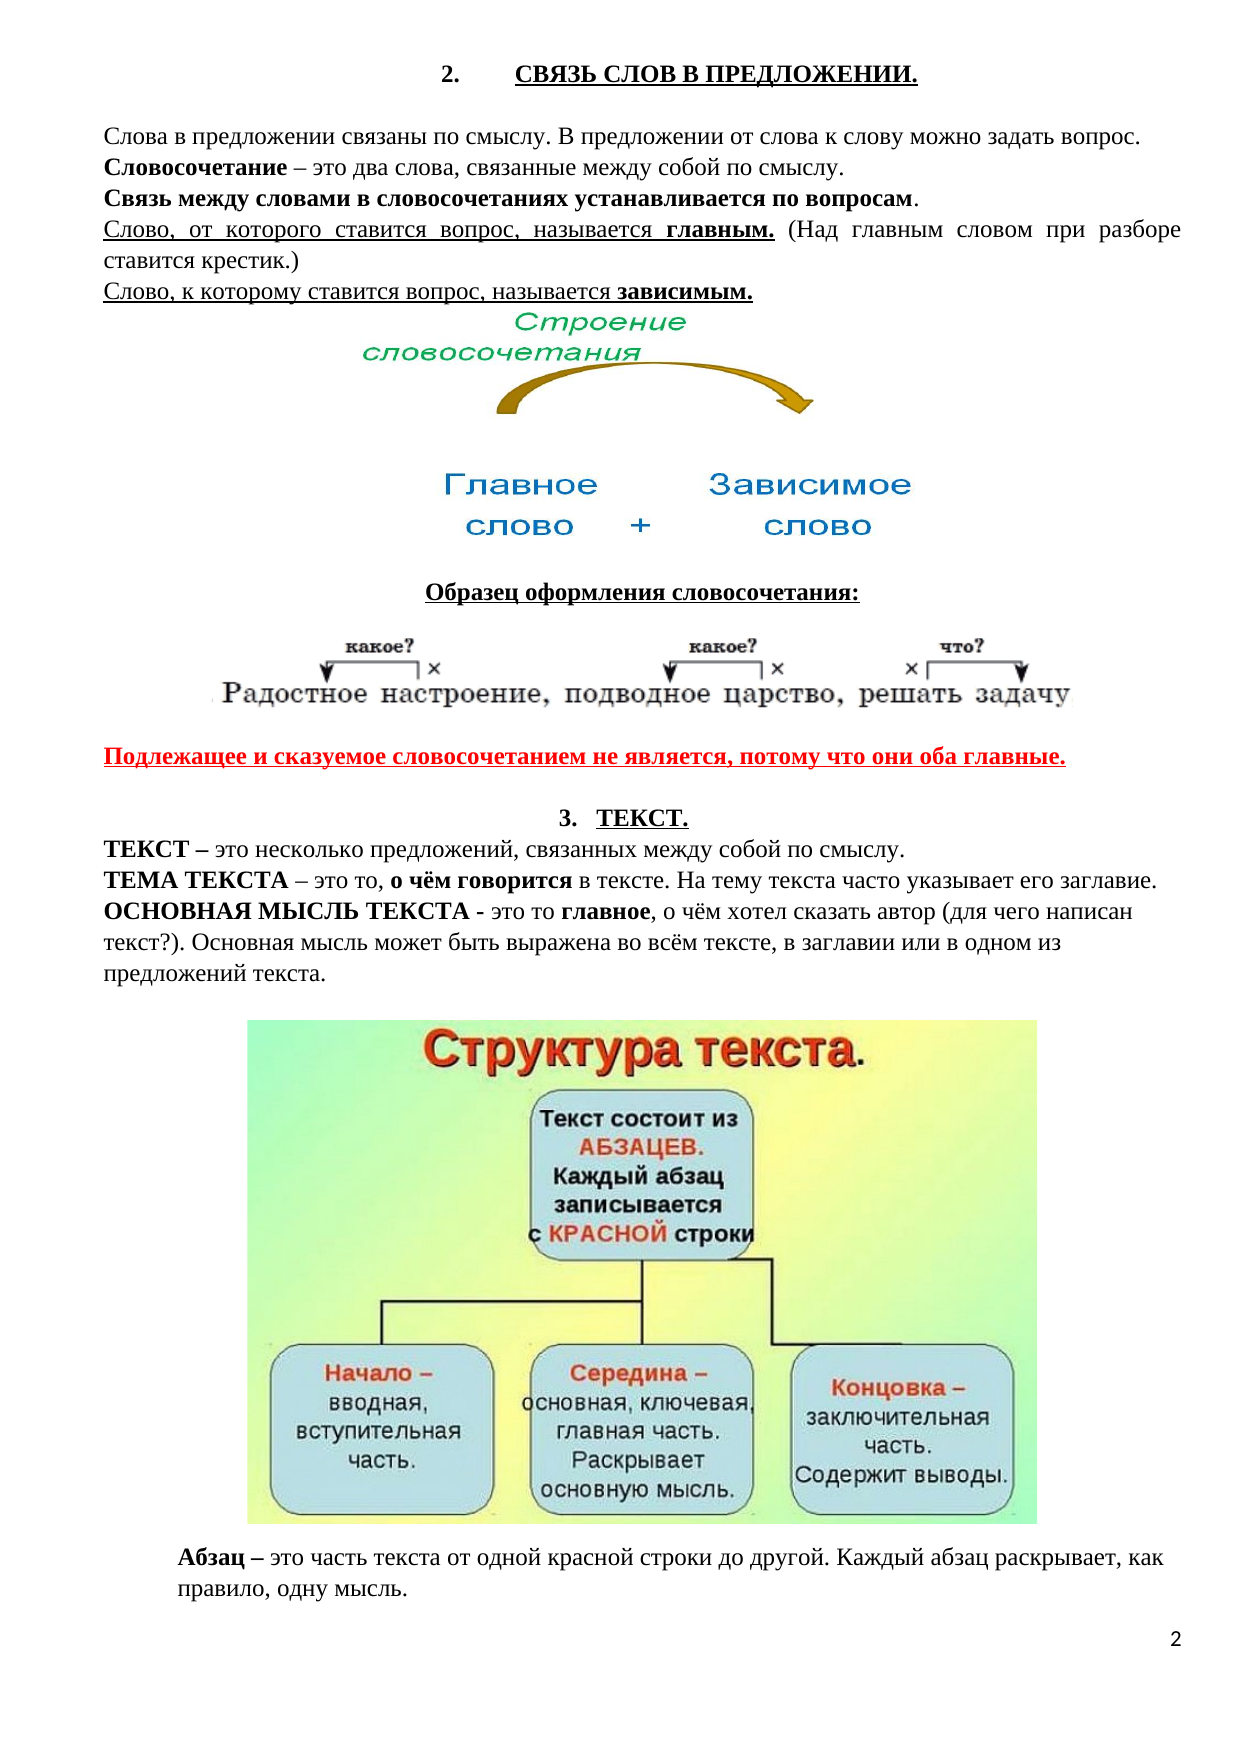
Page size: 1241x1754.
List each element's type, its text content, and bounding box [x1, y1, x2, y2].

list Подлежащее и сказуемое словосочетанием не является, потому что они оба главные. [103, 741, 1181, 769]
list СВЯЗЬ СЛОВ В ПРЕДЛОЖЕНИИ. [177, 59, 1181, 88]
list основная мысль ТЕКСТА - это то главное, о чём хотел сказать автор (для чего написан текст?). Основная мысль может быть выражена во всём тексте, в заглавии или в одном из предложений текста. [103, 896, 1181, 987]
list ТЕКСТ. [66, 803, 1181, 832]
list ТЕКСТ – это несколько предложений, связанных между собой по смыслу. [103, 834, 1181, 863]
list Связь между словами в словосочетаниях устанавливается по вопросам. [103, 183, 1181, 212]
list Слово, к которому ставится вопрос, называется зависимым. [103, 276, 1181, 305]
picture [358, 307, 926, 544]
text Абзац – это часть текста от одной красной строки до другой. Каждый абзац раскрывает, как правило, одну мысль. [177, 1542, 1181, 1602]
list Словосочетание – это два слова, связанные между собой по смыслу. [103, 152, 1181, 181]
list Образец оформления словосочетания: [103, 577, 1181, 606]
list Слова в предложении связаны по смыслу. В предложении от слова к слову можно задать вопрос. [103, 121, 1181, 150]
list Слово, от которого ставится вопрос, называется главным. (Над главным словом при разборе ставится крестик.) [103, 214, 1181, 274]
picture [211, 638, 1073, 708]
list Тема Текста – это то, о чём говорится в тексте. На тему текста часто указывает его заглавие. [103, 865, 1181, 894]
picture [247, 1020, 1038, 1524]
